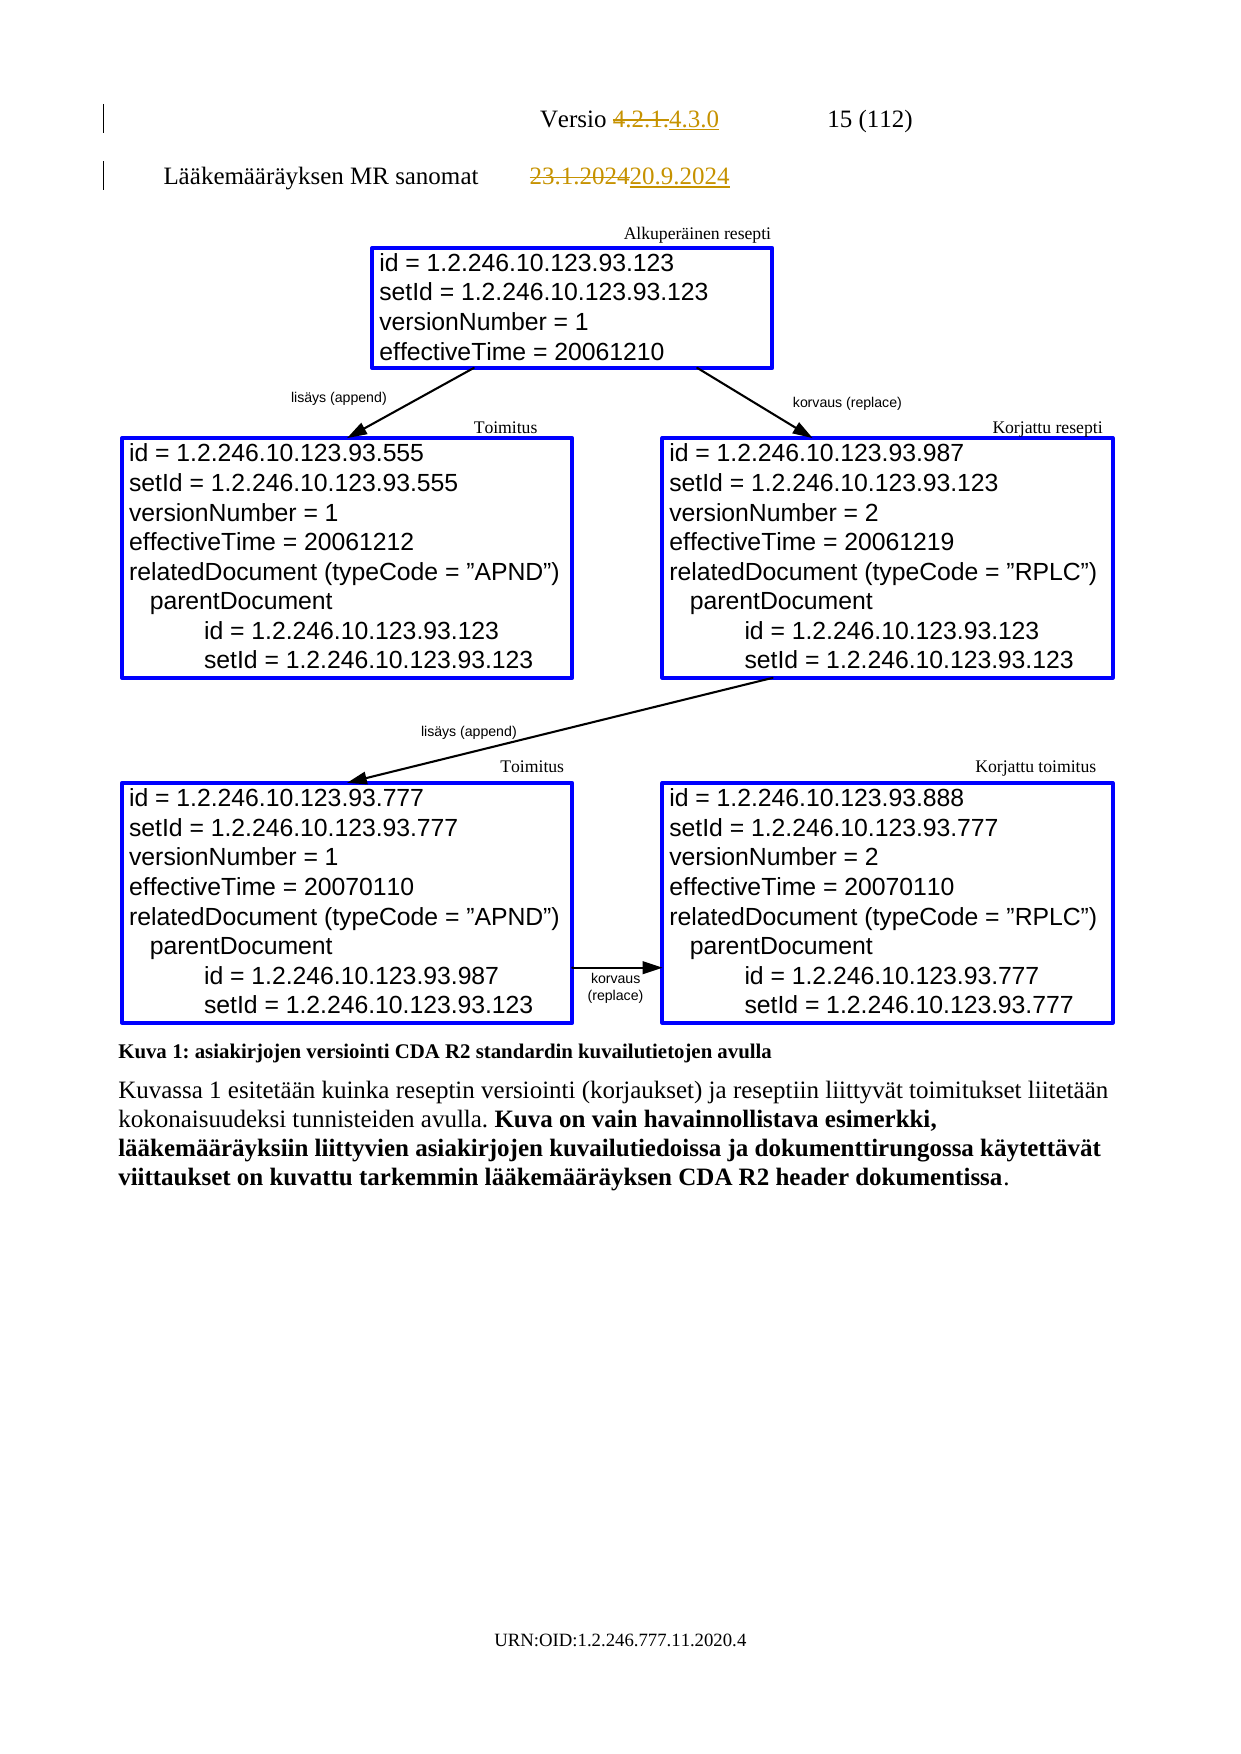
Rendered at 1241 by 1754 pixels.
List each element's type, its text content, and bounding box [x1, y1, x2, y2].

text Kuva 1: asiakirjojen versiointi CDA R2 standardin kuvailutietojen avulla [118, 1039, 1122, 1063]
text Kuvassa 1 esitetään kuinka reseptin versiointi (korjaukset) ja reseptiin liittyvät toimitukset liitetään kokonaisuudeksi tunnisteiden avulla. Kuva on vain havainnollistava esimerkki, lääkemääräyksiin liittyvien asiakirjojen kuvailutiedoissa ja dokumenttirungossa käytettävät viittaukset on kuvattu tarkemmin lääkemääräyksen CDA R2 header dokumentissa. [118, 1076, 1122, 1191]
